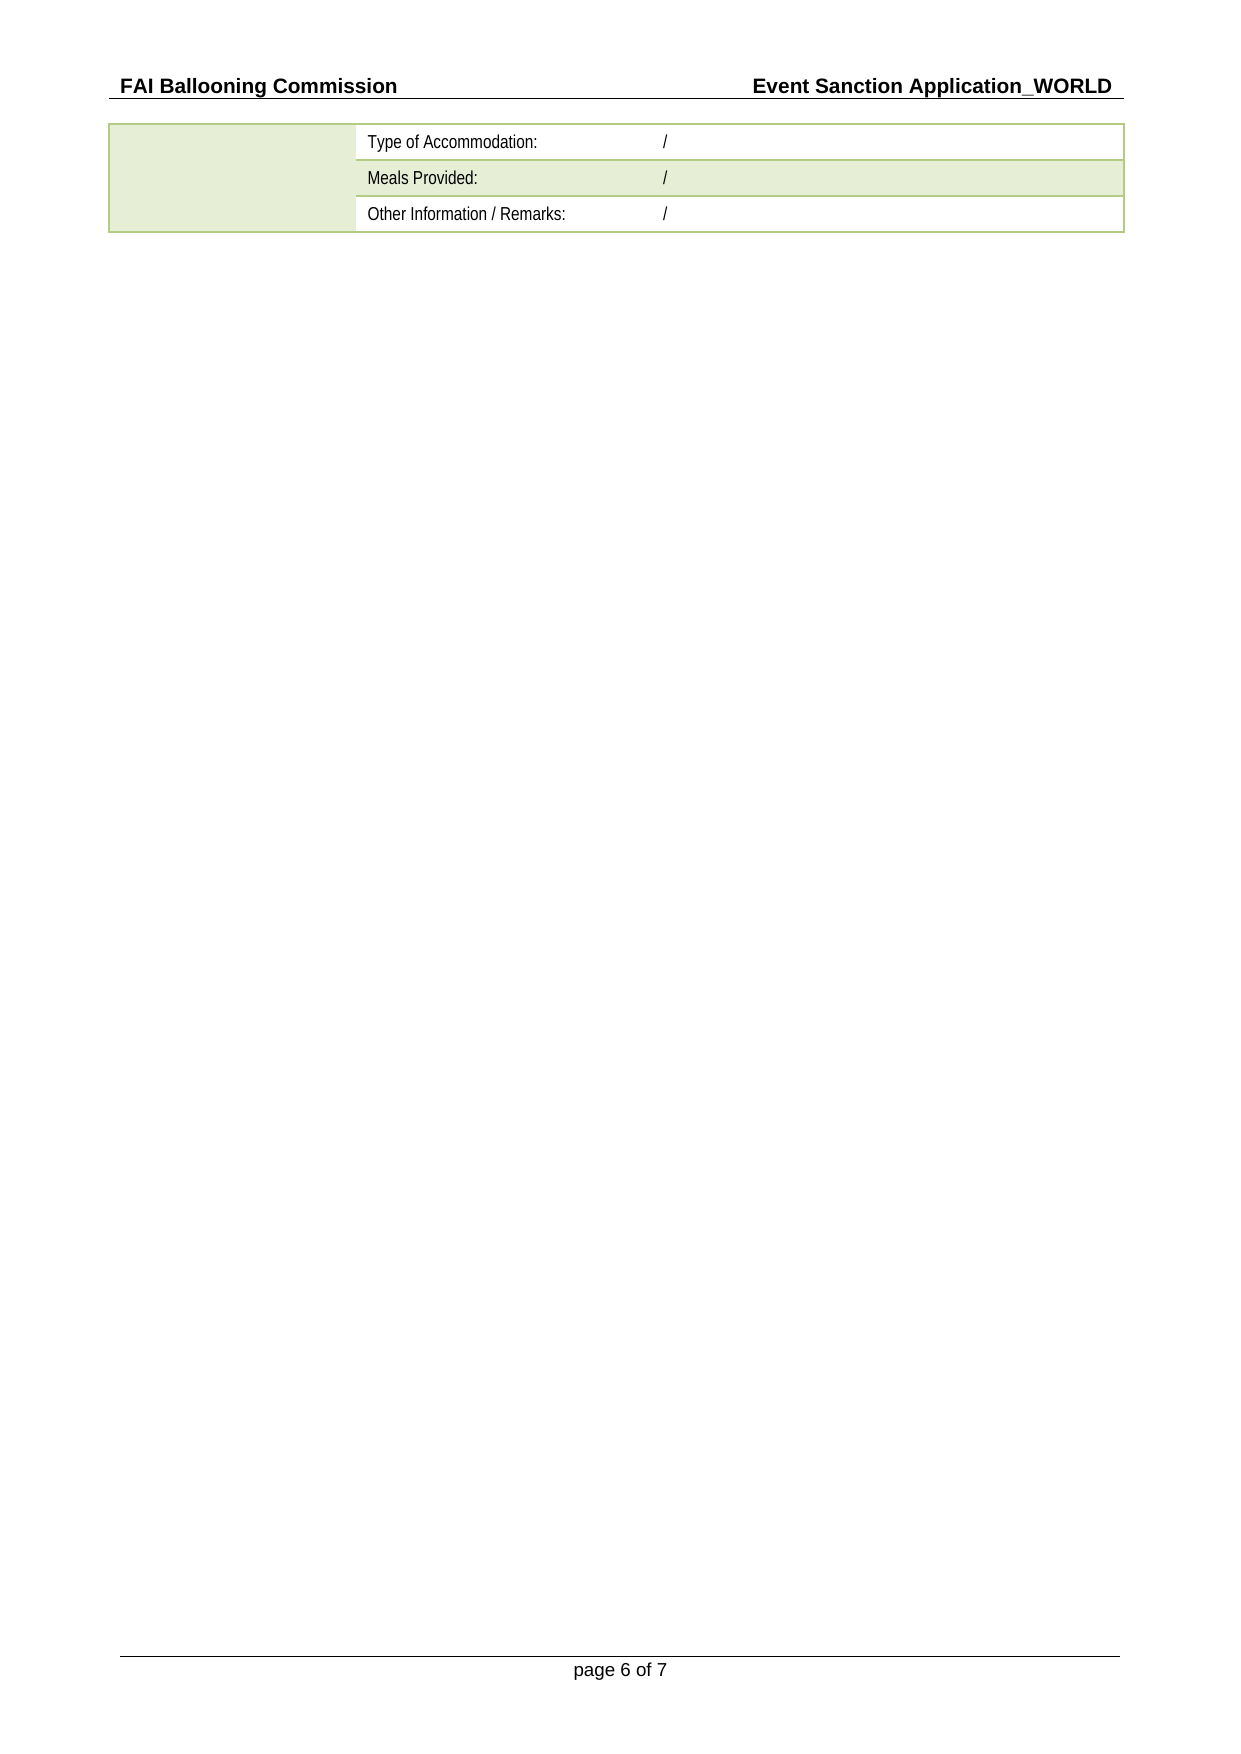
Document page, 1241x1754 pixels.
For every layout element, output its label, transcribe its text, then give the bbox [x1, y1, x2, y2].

table_cell / [652, 161, 1123, 195]
table_cell Other Information / Remarks: [356, 197, 652, 231]
table_cell / [652, 197, 1123, 231]
table_cell / [652, 125, 1123, 159]
table_cell Type of Accommodation: [356, 125, 652, 159]
table_cell Meals Provided: [356, 161, 652, 195]
